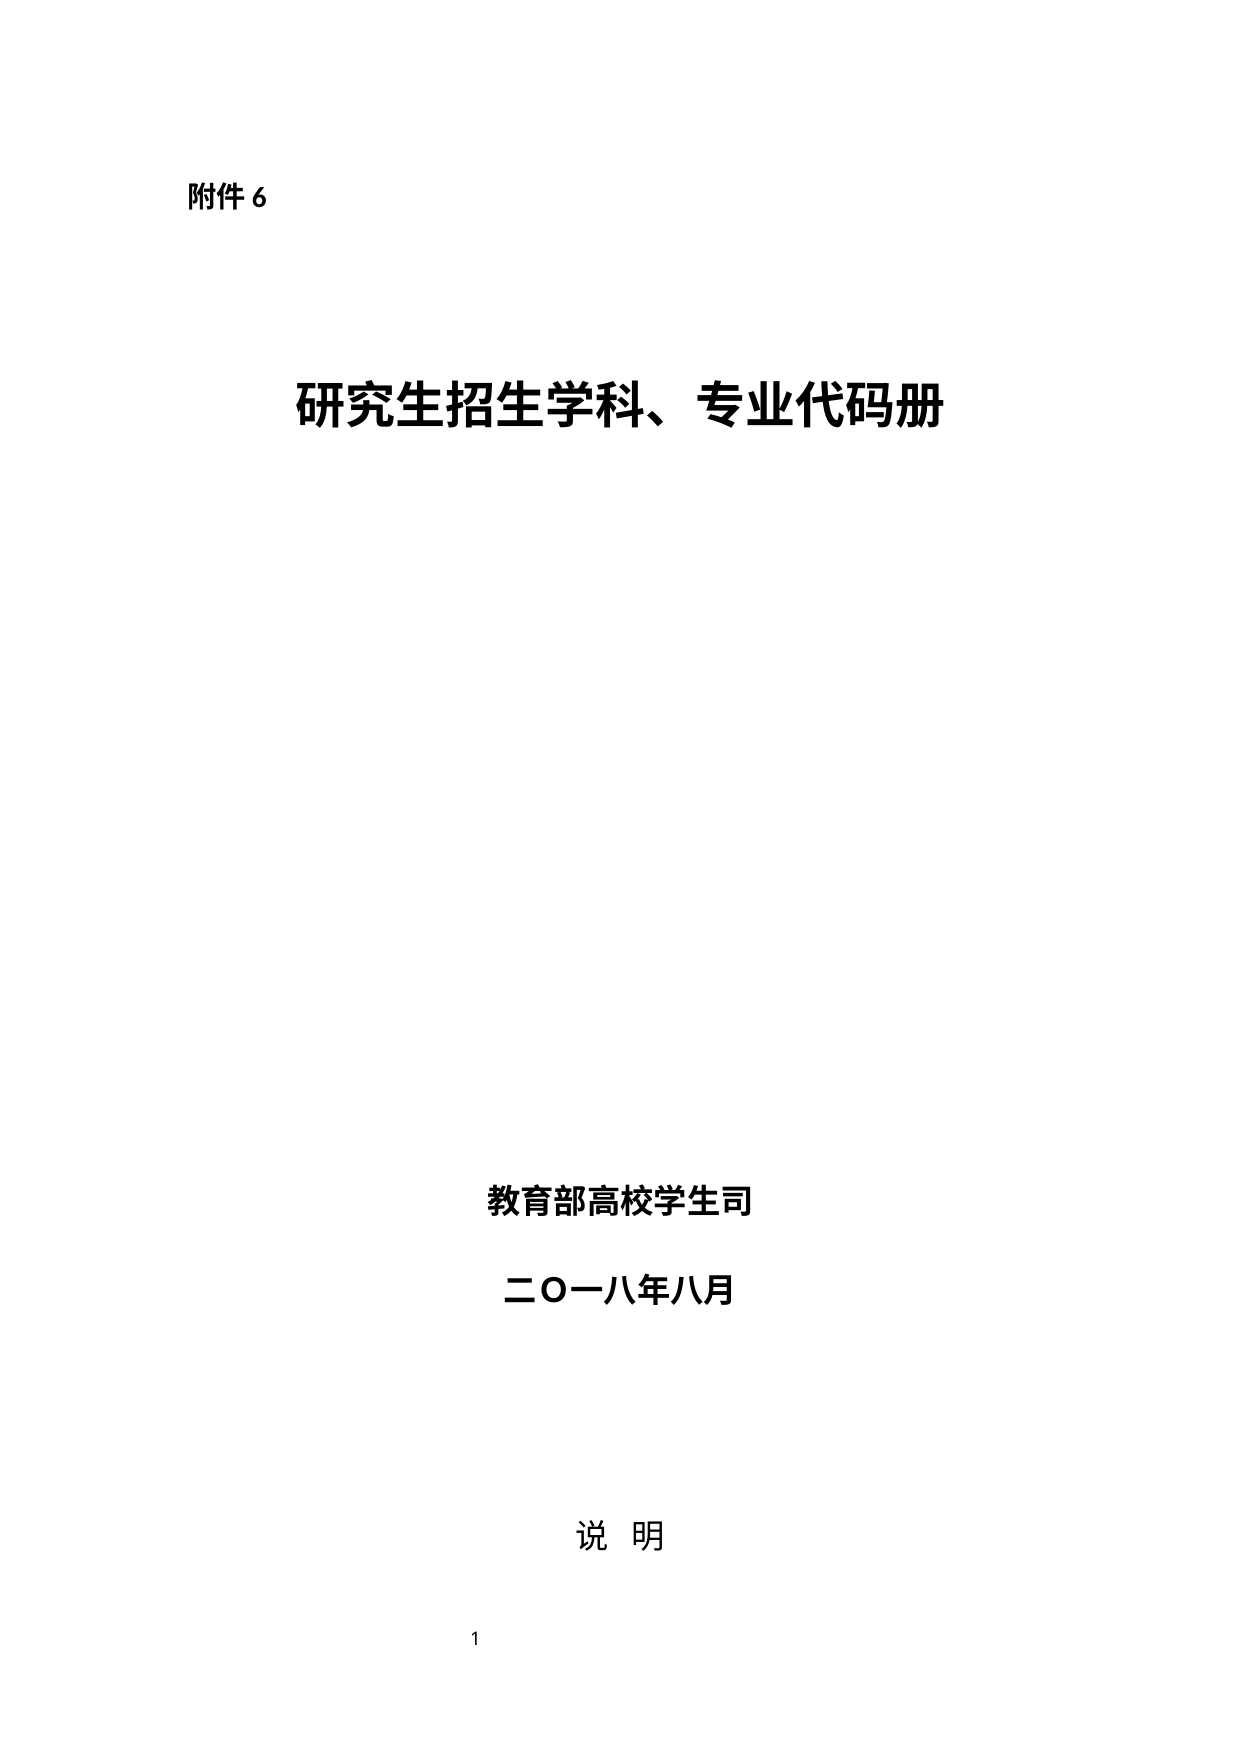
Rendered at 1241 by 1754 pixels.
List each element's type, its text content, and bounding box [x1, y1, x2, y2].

text 研究生招生学科、专业代码册 [187, 353, 1053, 450]
text 二Ｏ一八年八月 [187, 1255, 1053, 1320]
text 教育部高校学生司 [187, 1166, 1053, 1231]
text 附件6 [187, 162, 1053, 227]
text 说 明 [187, 1501, 1053, 1566]
